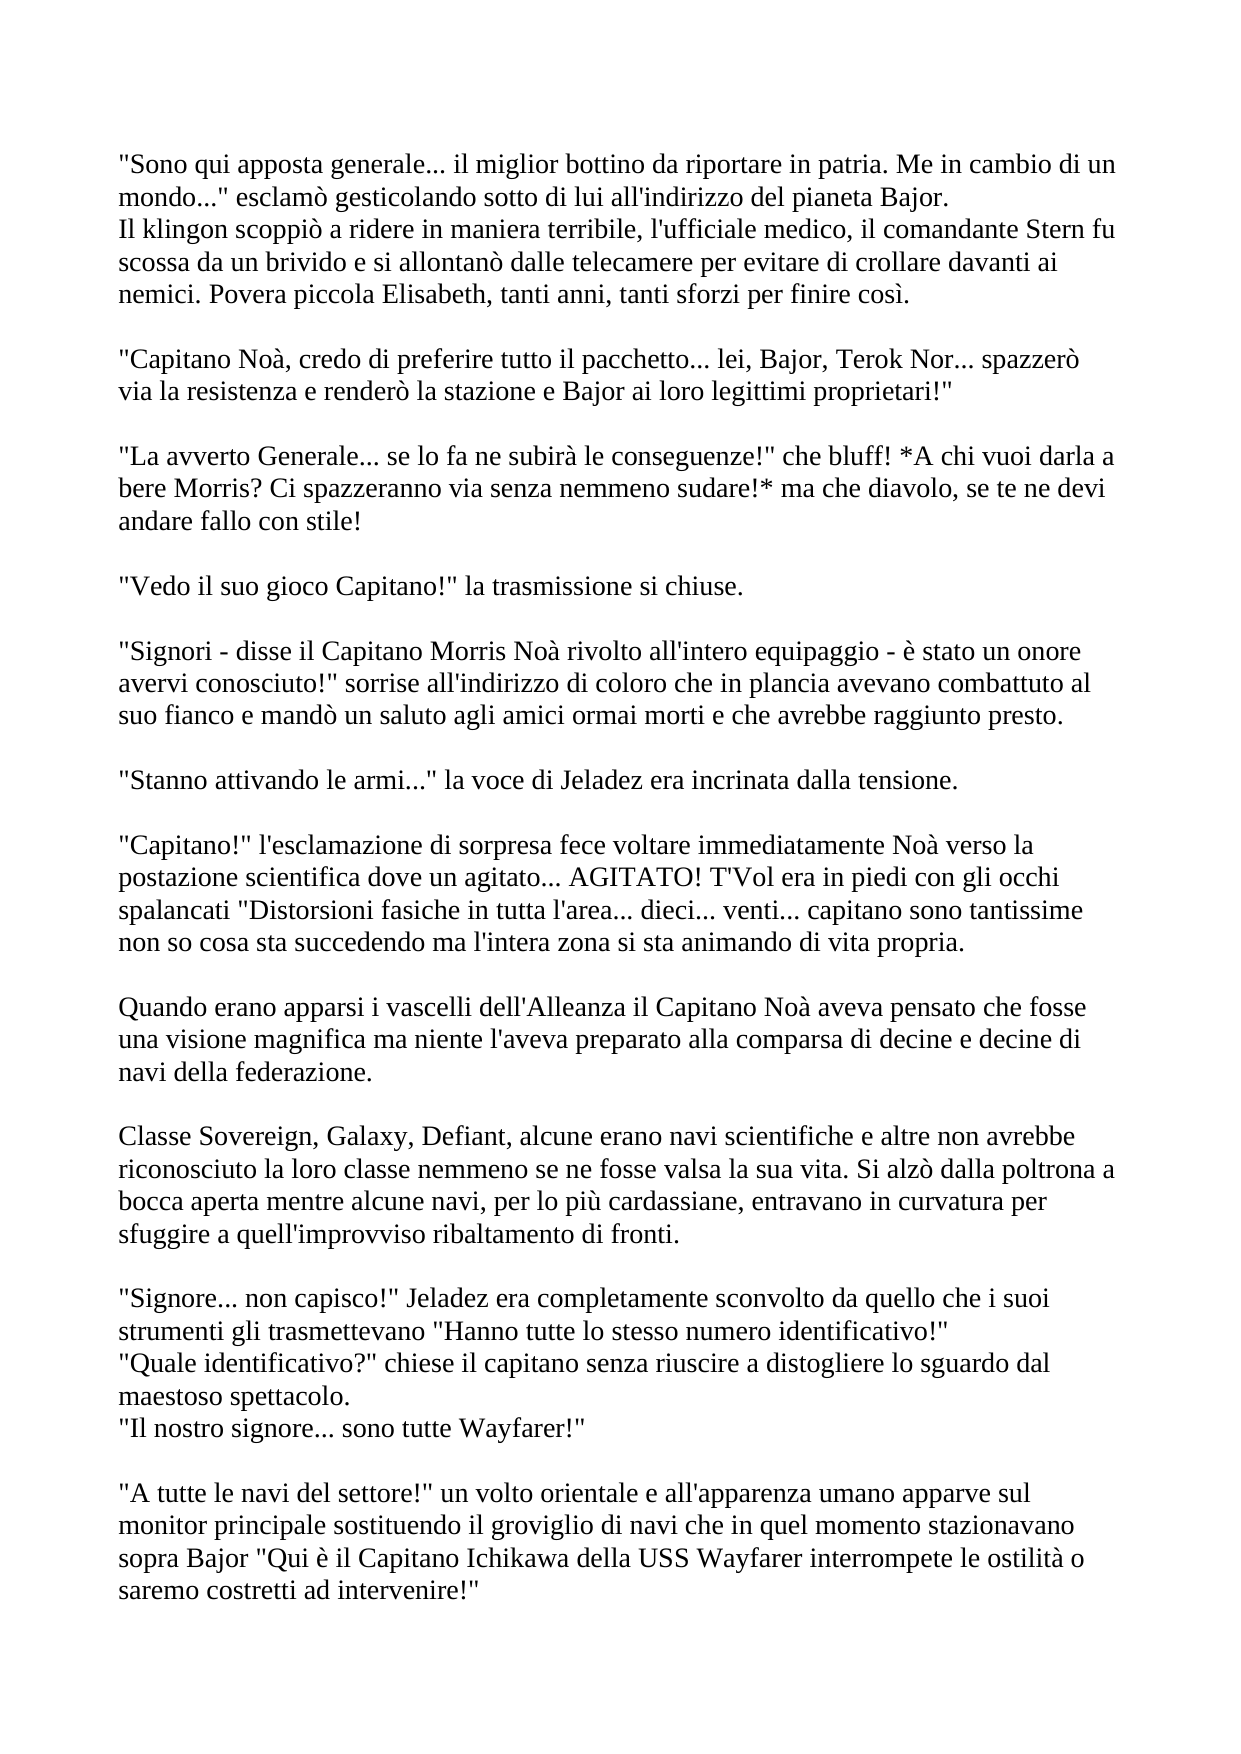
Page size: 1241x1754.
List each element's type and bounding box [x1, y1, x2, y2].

text [118, 148, 1122, 1605]
